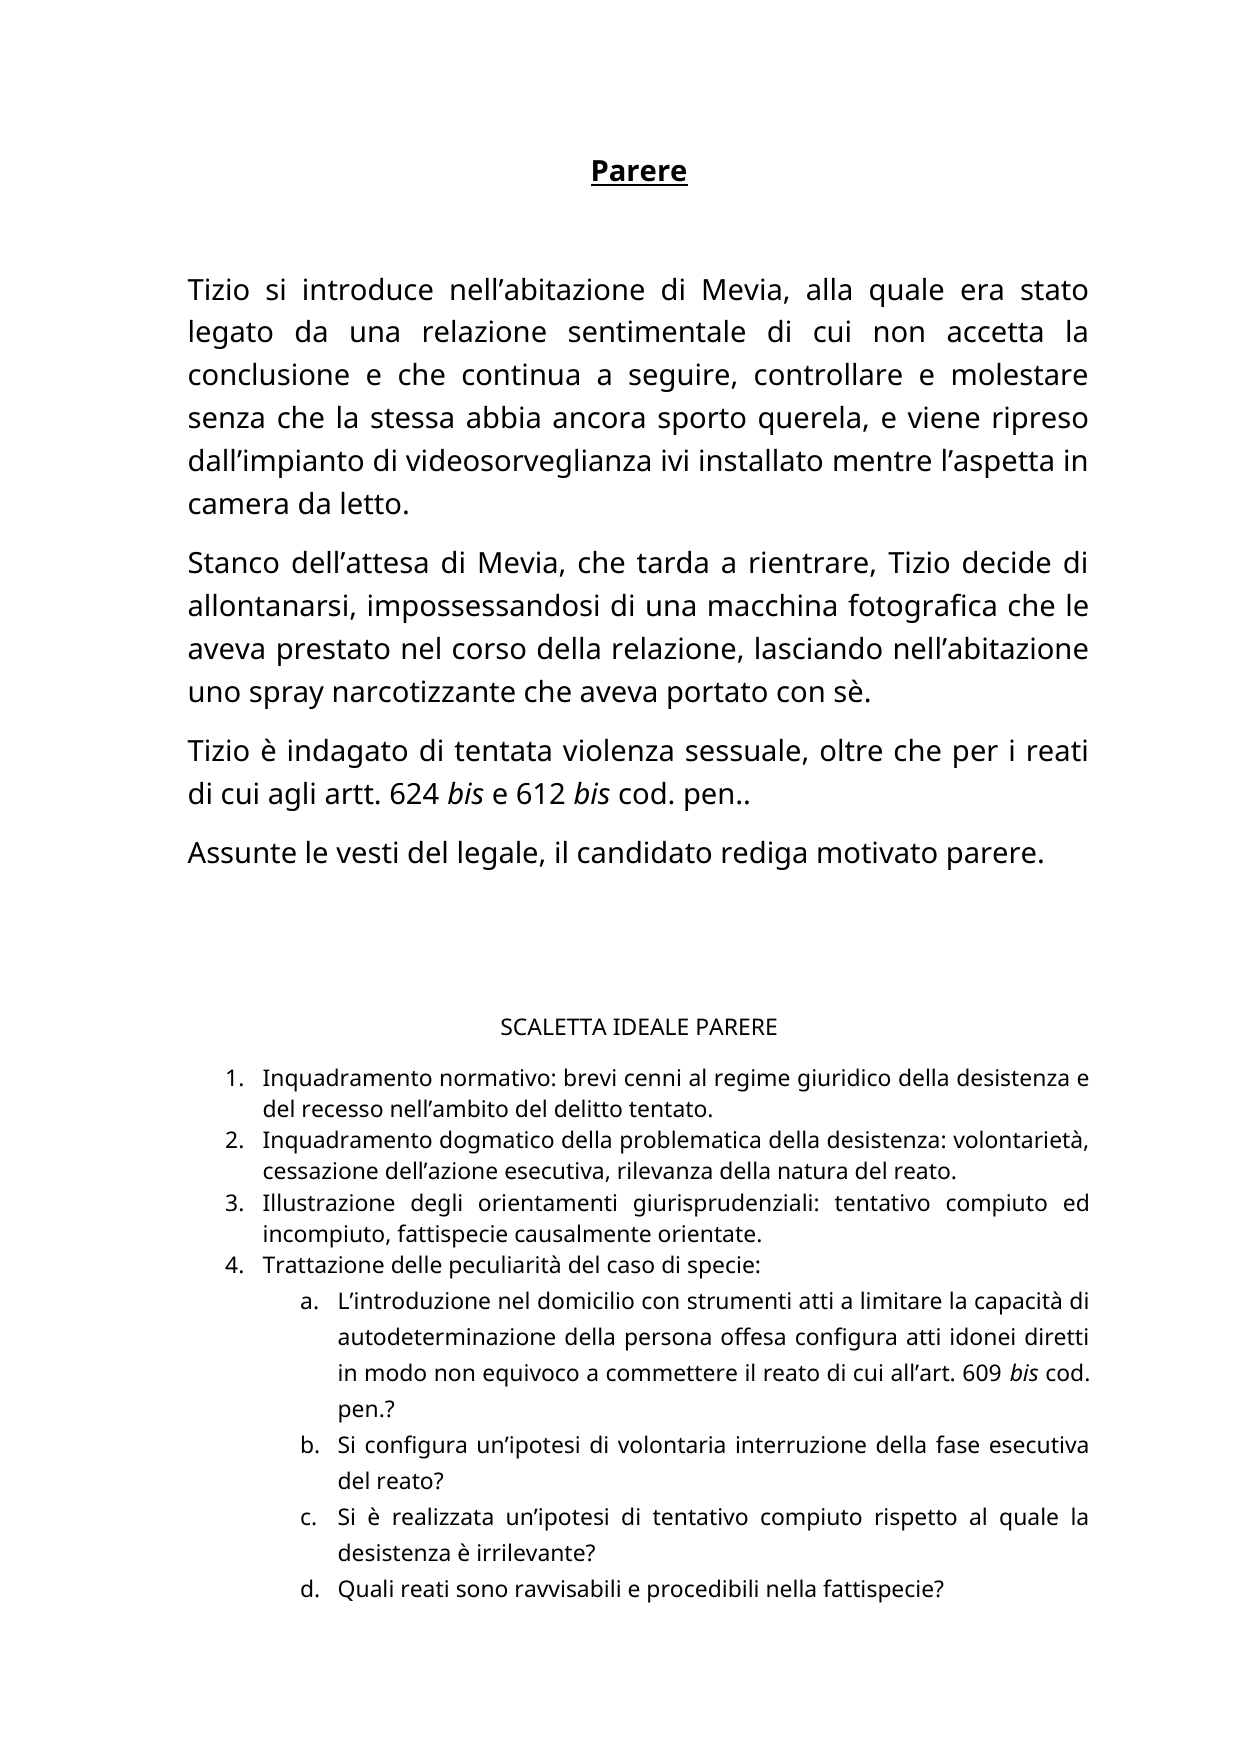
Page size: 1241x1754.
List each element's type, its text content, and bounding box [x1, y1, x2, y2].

text Tizio si introduce nell’abitazione di Mevia, alla quale era stato legato da una relazione sentimentale di cui non accetta la conclusione e che continua a seguire, controllare e molestare senza che la stessa abbia ancora sporto querela, e viene ripreso dall’impianto di videosorveglianza ivi installato mentre l’aspetta in camera da letto. [187, 269, 1090, 523]
list Si è realizzata un’ipotesi di tentativo compiuto rispetto al quale la desistenza è irrilevante? [300, 1501, 1090, 1568]
text SCALETTA IDEALE PARERE [187, 1011, 1090, 1042]
list Inquadramento dogmatico della problematica della desistenza: volontarietà, cessazione dell’azione esecutiva, rilevanza della natura del reato. [225, 1124, 1090, 1187]
list Si configura un’ipotesi di volontaria interruzione della fase esecutiva del reato? [300, 1429, 1090, 1496]
text Tizio è indagato di tentata violenza sessuale, oltre che per i reati di cui agli artt. 624 bis e 612 bis cod. pen.. [187, 730, 1090, 813]
list Trattazione delle peculiarità del caso di specie: [225, 1249, 1090, 1280]
text Assunte le vesti del legale, il candidato rediga motivato parere. [187, 833, 1090, 872]
text Stanco dell’attesa di Mevia, che tarda a rientrare, Tizio decide di allontanarsi, impossessandosi di una macchina fotografica che le aveva prestato nel corso della relazione, lasciando nell’abitazione uno spray narcotizzante che aveva portato con sè. [187, 542, 1090, 711]
text Parere [187, 150, 1090, 190]
list L’introduzione nel domicilio con strumenti atti a limitare la capacità di autodeterminazione della persona offesa configura atti idonei diretti in modo non equivoco a commettere il reato di cui all’art. 609 bis cod. pen.? [300, 1285, 1090, 1424]
list Illustrazione degli orientamenti giurisprudenziali: tentativo compiuto ed incompiuto, fattispecie causalmente orientate. [225, 1187, 1090, 1249]
list Quali reati sono ravvisabili e procedibili nella fattispecie? [300, 1572, 1090, 1604]
list Inquadramento normativo: brevi cenni al regime giuridico della desistenza e del recesso nell’ambito del delitto tentato. [225, 1062, 1090, 1124]
